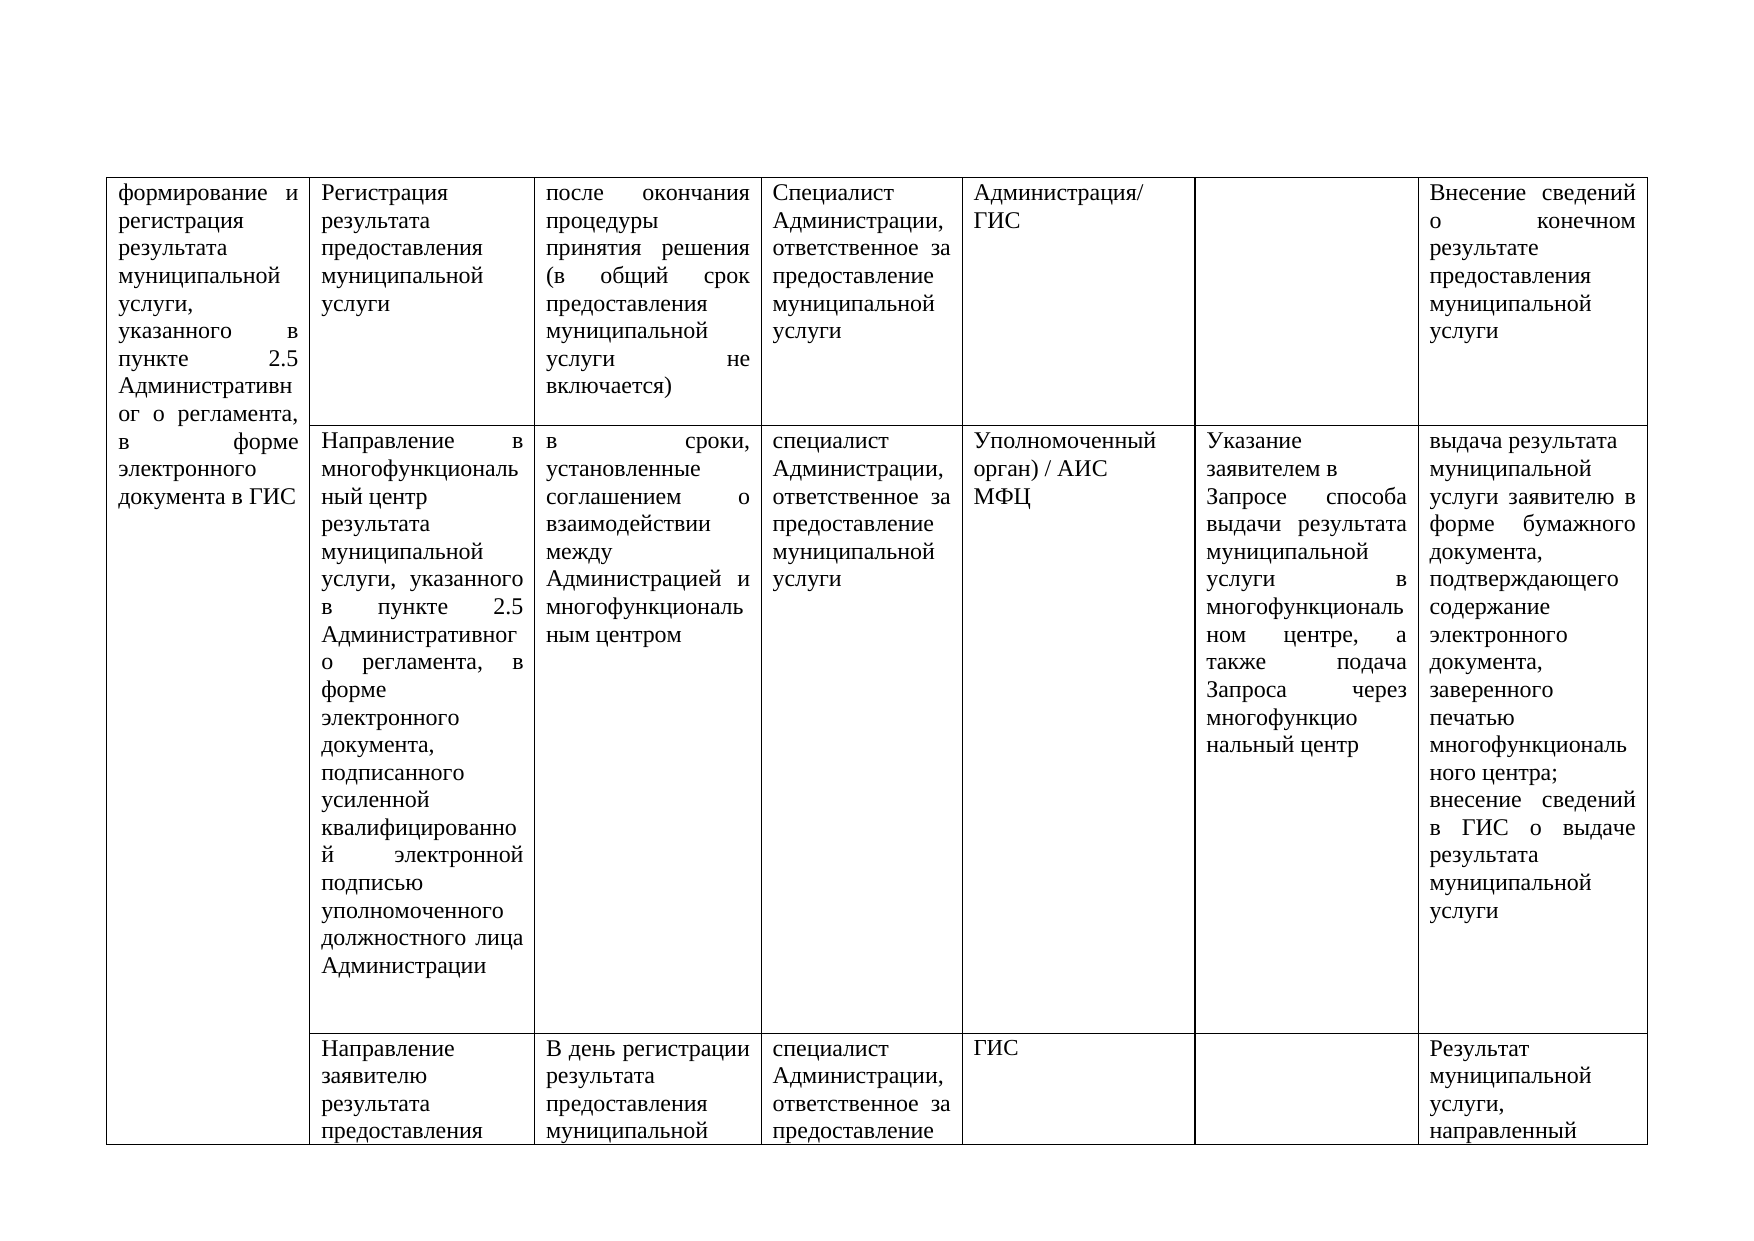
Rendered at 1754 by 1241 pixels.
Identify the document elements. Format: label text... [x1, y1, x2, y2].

table_cell после окончания процедуры принятия решения (в общий срок предоставления муниципальной услуги не включается) [535, 178, 761, 425]
table_cell Администрация/ ГИС [963, 178, 1194, 425]
table_cell формирование и регистрация результата муниципальной услуги, указанного в пункте 2.5 Административног о регламента, в форме электронного документа в ГИС [107, 178, 309, 1144]
table_cell Уполномоченный орган) / АИС МФЦ [963, 426, 1194, 1032]
table_cell Внесение сведений о конечном результате предоставления муниципальной услуги [1419, 178, 1647, 425]
table_cell выдача результата муниципальной услуги заявителю в форме бумажного документа, подтверждающего содержание электронного документа, заверенного печатью многофункционального центра; внесение сведений в ГИС о выдаче результата муниципальной услуги [1419, 426, 1647, 1032]
table_cell Направление в многофункциональный центр результата муниципальной услуги, указанного в пункте 2.5 Административного регламента, в форме электронного документа, подписанного усиленной квалифицированной электронной подписью уполномоченного должностного лица Администрации [310, 426, 534, 1032]
table_cell ГИС [963, 1034, 1194, 1144]
table_cell специалист Администрации, ответственное за предоставление муниципальной услуги [762, 426, 962, 1032]
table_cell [535, 1034, 761, 1144]
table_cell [762, 1034, 962, 1144]
table_cell [1196, 178, 1418, 425]
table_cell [1419, 1034, 1647, 1144]
table_cell Специалист Администрации, ответственное за предоставление муниципальной услуги [762, 178, 962, 425]
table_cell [310, 1034, 534, 1144]
table_cell Регистрация результата предоставления муниципальной услуги [310, 178, 534, 425]
table_cell в сроки, установленные соглашением о взаимодействии между Администрацией и многофункциональным центром [535, 426, 761, 1032]
table_cell [1196, 1034, 1418, 1144]
table_cell Указание заявителем в Запросе способа выдачи результата муниципальной услуги в многофункциональном центре, а также подача Запроса через многофункцио нальный центр [1196, 426, 1418, 1032]
